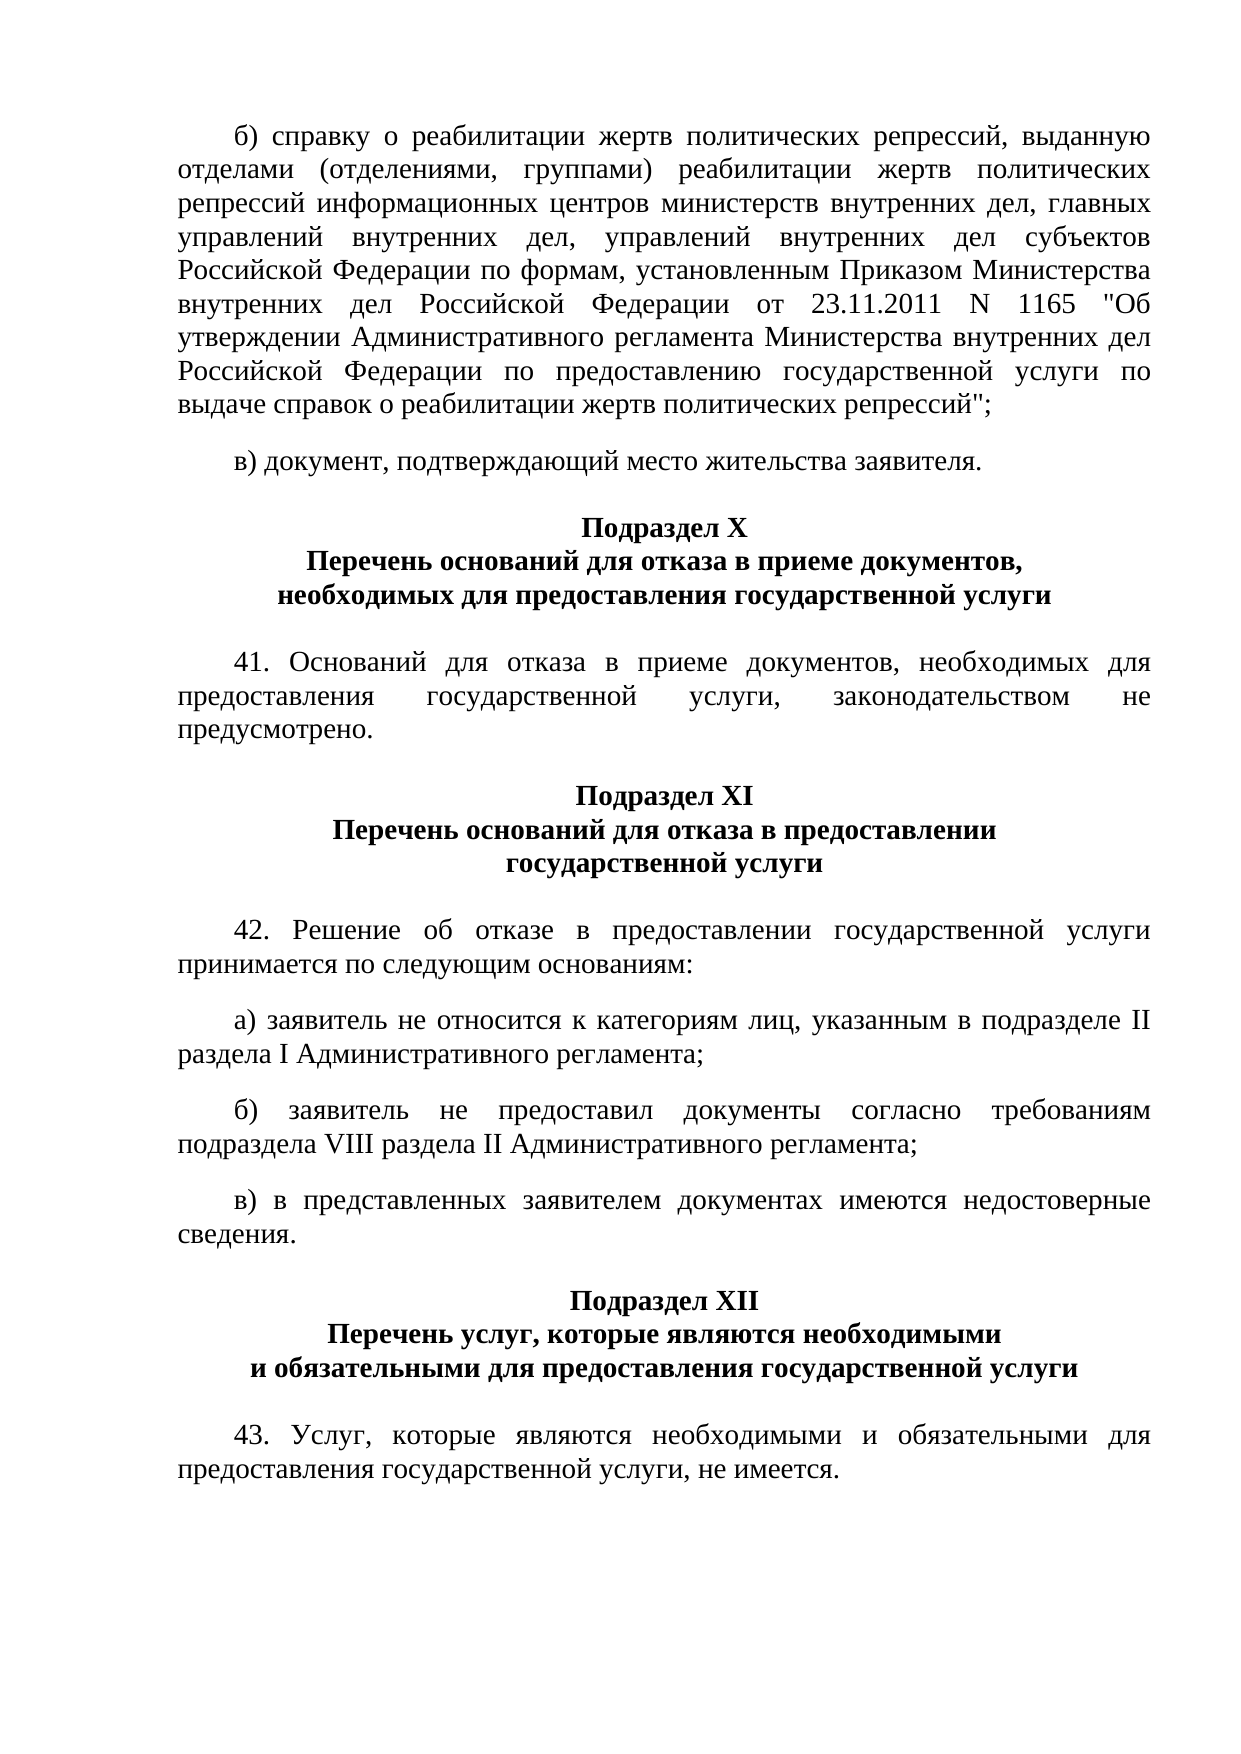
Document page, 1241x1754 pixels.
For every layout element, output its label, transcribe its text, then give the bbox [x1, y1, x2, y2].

text в) документ, подтверждающий место жительства заявителя. [177, 443, 1152, 476]
text необходимых для предоставления государственной услуги [177, 577, 1152, 611]
text Перечень услуг, которые являются необходимыми [177, 1317, 1152, 1350]
text 42. Решение об отказе в предоставлении государственной услуги принимается по следующим основаниям: [177, 912, 1152, 979]
text Подраздел XI [177, 778, 1152, 812]
text 43. Услуг, которые являются необходимыми и обязательными для предоставления государственной услуги, не имеется. [177, 1417, 1152, 1484]
text 41. Оснований для отказа в приеме документов, необходимых для предоставления государственной услуги, законодательством не предусмотрено. [177, 644, 1152, 745]
text Подраздел XII [177, 1283, 1152, 1317]
text Подраздел X [177, 510, 1152, 543]
text б) заявитель не предоставил документы согласно требованиям подраздела VIII раздела II Административного регламента; [177, 1092, 1152, 1159]
text в) в представленных заявителем документах имеются недостоверные сведения. [177, 1182, 1152, 1249]
text б) справку о реабилитации жертв политических репрессий, выданную отделами (отделениями, группами) реабилитации жертв политических репрессий информационных центров министерств внутренних дел, главных управлений внутренних дел, управлений внутренних дел субъектов Российской Федерации по формам, установленным Приказом Министерства внутренних дел Российской Федерации от 23.11.2011 N 1165 "Об утверждении Административного регламента Министерства внутренних дел Российской Федерации по предоставлению государственной услуги по выдаче справок о реабилитации жертв политических репрессий"; [177, 118, 1152, 420]
text государственной услуги [177, 845, 1152, 879]
text Перечень оснований для отказа в предоставлении [177, 812, 1152, 845]
text и обязательными для предоставления государственной услуги [177, 1350, 1152, 1384]
text Перечень оснований для отказа в приеме документов, [177, 543, 1152, 577]
text а) заявитель не относится к категориям лиц, указанным в подразделе II раздела I Административного регламента; [177, 1002, 1152, 1069]
